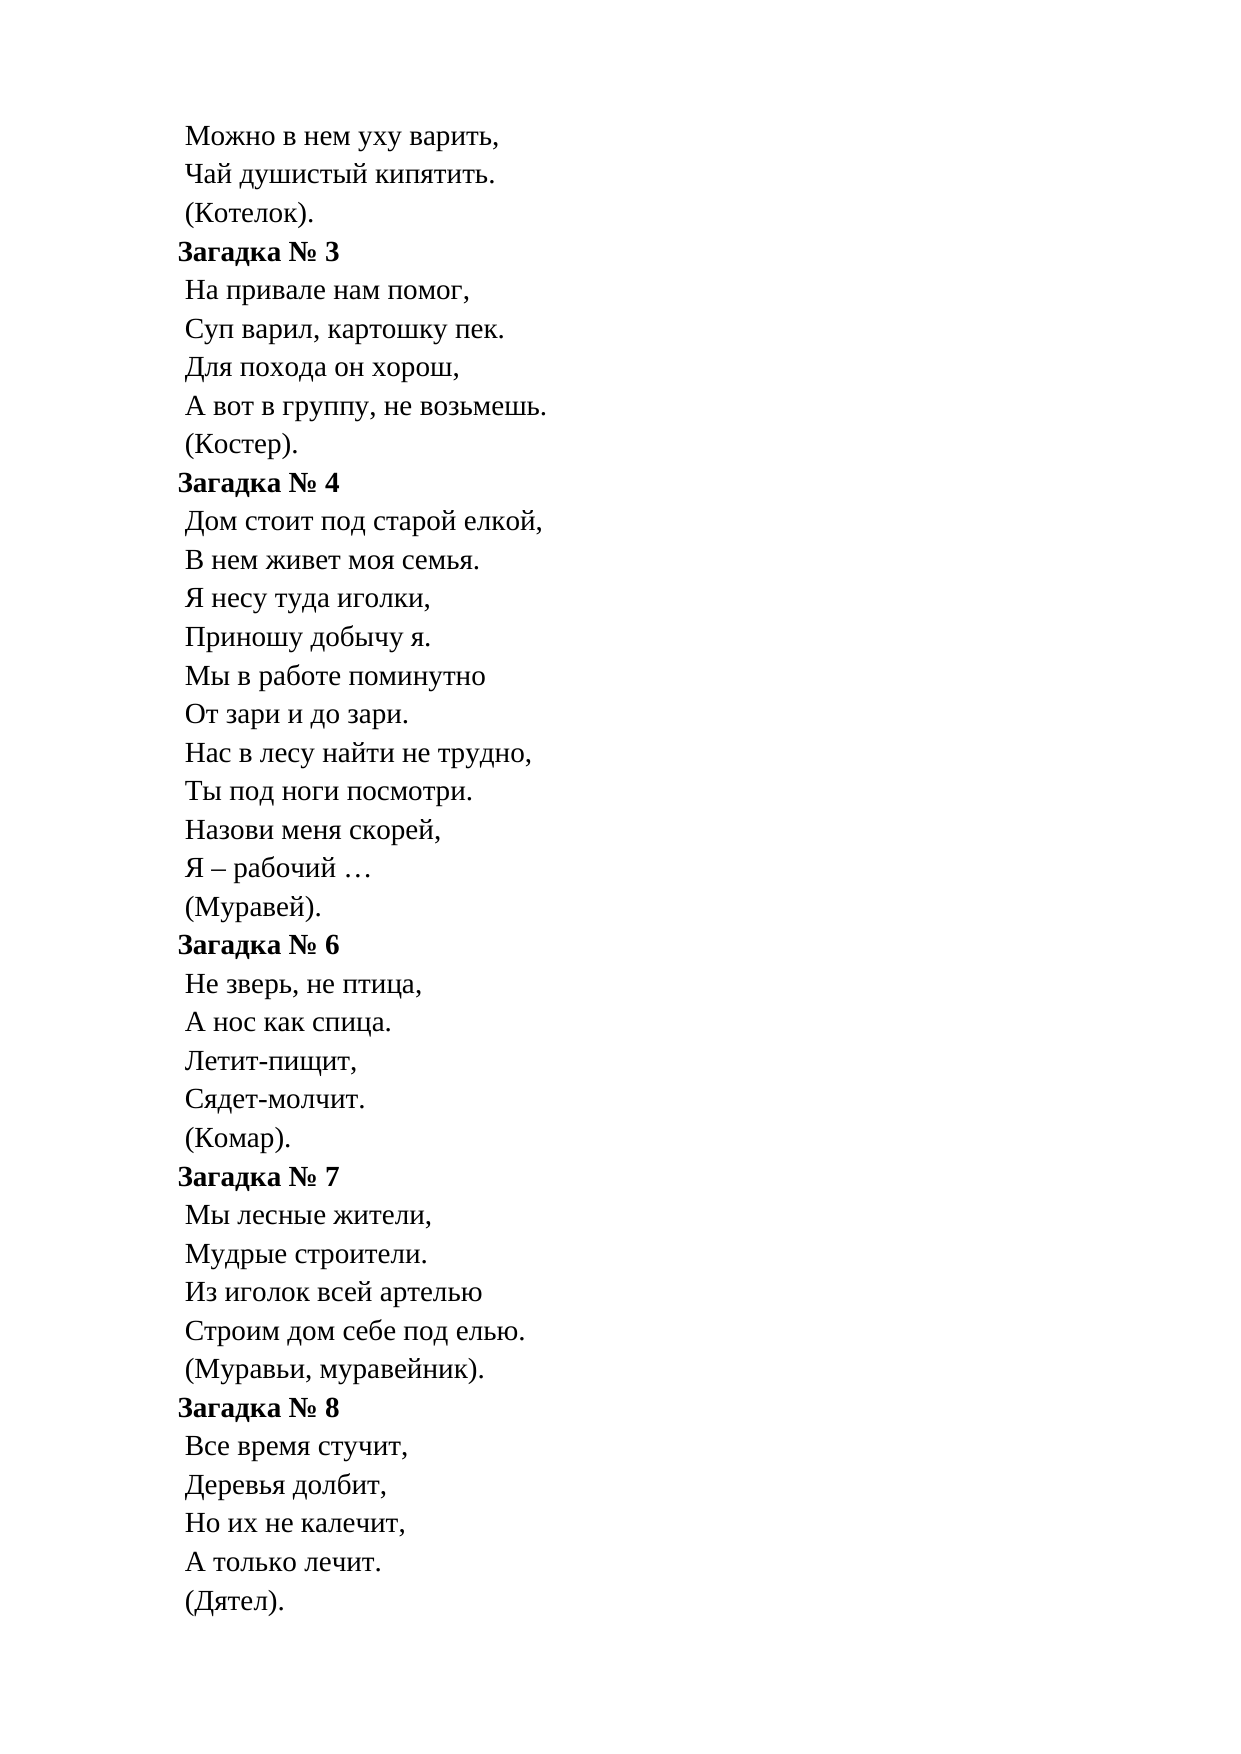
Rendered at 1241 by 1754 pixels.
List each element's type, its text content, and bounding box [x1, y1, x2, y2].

text Сядет-молчит. [177, 1082, 1152, 1115]
text Ты под ноги посмотри. [177, 773, 1152, 807]
text Из иголок всей артелью [177, 1274, 1152, 1308]
text Но их не калечит, [177, 1506, 1152, 1539]
text Для похода он хорош, [177, 349, 1152, 383]
text Чай душистый кипятить. [177, 157, 1152, 190]
text Мудрые строители. [177, 1236, 1152, 1269]
text Загадка № 8 [177, 1390, 1152, 1423]
text В нем живет моя семья. [177, 542, 1152, 576]
text (Муравьи, муравейник). [177, 1351, 1152, 1385]
text На привале нам помог, [177, 272, 1152, 306]
text Деревья долбит, [177, 1467, 1152, 1501]
text Назови меня скорей, [177, 812, 1152, 845]
text (Дятел). [177, 1583, 1152, 1616]
text Я – рабочий … [177, 850, 1152, 884]
text Приношу добычу я. [177, 619, 1152, 653]
text Загадка № 3 [177, 234, 1152, 267]
text (Муравей). [177, 889, 1152, 922]
text От зари и до зари. [177, 696, 1152, 730]
text Все время стучит, [177, 1428, 1152, 1462]
text Нас в лесу найти не трудно, [177, 735, 1152, 768]
text (Котелок). [177, 195, 1152, 229]
text Загадка № 6 [177, 927, 1152, 961]
text Суп варил, картошку пек. [177, 311, 1152, 344]
text (Костер). [177, 426, 1152, 460]
text Мы в работе поминутно [177, 658, 1152, 691]
text Загадка № 7 [177, 1159, 1152, 1192]
text Можно в нем уху варить, [177, 118, 1152, 152]
text Мы лесные жители, [177, 1197, 1152, 1231]
text Дом стоит под старой елкой, [177, 503, 1152, 537]
text А нос как спица. [177, 1004, 1152, 1038]
text А вот в группу, не возьмешь. [177, 388, 1152, 421]
text Летит-пищит, [177, 1043, 1152, 1077]
text (Комар). [177, 1120, 1152, 1154]
text Я несу туда иголки, [177, 581, 1152, 614]
text А только лечит. [177, 1544, 1152, 1578]
text Загадка № 4 [177, 465, 1152, 498]
text Строим дом себе под елью. [177, 1313, 1152, 1346]
text Не зверь, не птица, [177, 966, 1152, 999]
